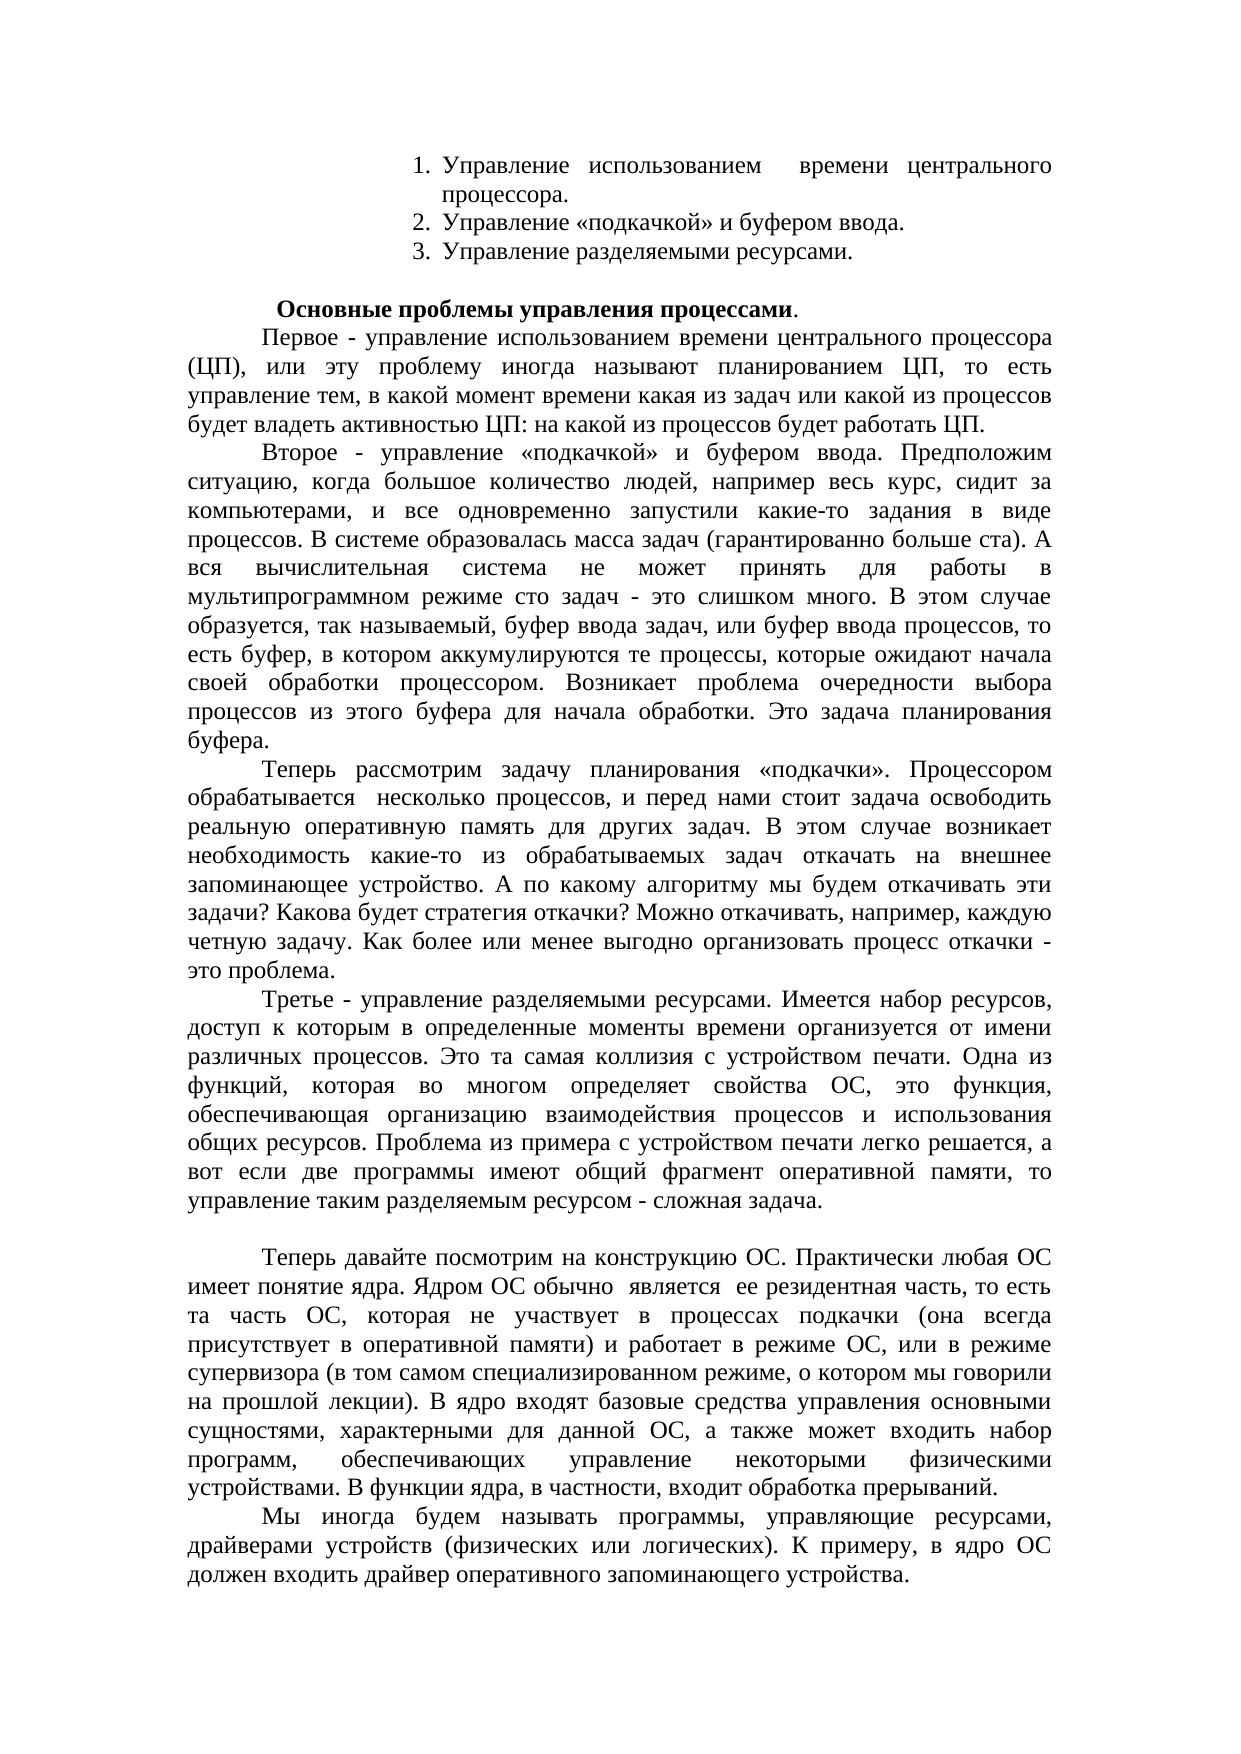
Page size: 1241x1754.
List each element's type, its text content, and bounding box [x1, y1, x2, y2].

text Теперь давайте посмотрим на конструкцию ОС. Практически любая ОС имеет понятие ядра. Ядром ОС обычно является ее резидентная часть, то есть та часть ОС, которая не участвует в процессах подкачки (она всегда присутствует в оперативной памяти) и работает в режиме ОС, или в режиме супервизора (в том самом специализированном режиме, о котором мы говорили на прошлой лекции). В ядро входят базовые средства управления основными сущностями, характерными для данной ОС, а также может входить набор программ, обеспечивающих управление некоторыми физическими устройствами. В функции ядра, в частности, входит обработка прерываний. [187, 1242, 1053, 1501]
text Второе - управление «подкачкой» и буфером ввода. Предположим ситуацию, когда большое количество людей, например весь курс, сидит за компьютерами, и все одновременно запустили какие-то задания в виде процессов. В системе образовалась масса задач (гарантированно больше ста). А вся вычислительная система не может принять для работы в мультипрограммном режиме сто задач - это слишком много. В этом случае образуется, так называемый, буфер ввода задач, или буфер ввода процессов, то есть буфер, в котором аккумулируются те процессы, которые ожидают начала своей обработки процессором. Возникает проблема очередности выбора процессов из этого буфера для начала обработки. Это задача планирования буфера. [187, 437, 1053, 754]
text Мы иногда будем называть программы, управляющие ресурсами, драйверами устройств (физических или логических). К примеру, в ядро ОС должен входить драйвер оперативного запоминающего устройства. [187, 1501, 1053, 1587]
text Первое - управление использованием времени центрального процессора (ЦП), или эту проблему иногда называют планированием ЦП, то есть управление тем, в какой момент времени какая из задач или какой из процессов будет владеть активностью ЦП: на какой из процессов будет работать ЦП. [187, 322, 1053, 437]
text Третье - управление разделяемыми ресурсами. Имеется набор ресурсов, доступ к которым в определенные моменты времени организуется от имени различных процессов. Это та самая коллизия с устройством печати. Одна из функций, которая во многом определяет свойства ОС, это функция, обеспечивающая организацию взаимодействия процессов и использования общих ресурсов. Проблема из примера с устройством печати легко решается, а вот если две программы имеют общий фрагмент оперативной памяти, то управление таким разделяемым ресурсом - сложная задача. [187, 984, 1053, 1214]
text Основные проблемы управления процессами. [187, 294, 1053, 322]
text Теперь рассмотрим задачу планирования «подкачки». Процессором обрабатывается несколько процессов, и перед нами стоит задача освободить реальную оперативную память для других задач. В этом случае возникает необходимость какие-то из обрабатываемых задач откачать на внешнее запоминающее устройство. А по какому алгоритму мы будем откачивать эти задачи? Какова будет стратегия откачки? Можно откачивать, например, каждую четную задачу. Как более или менее выгодно организовать процесс откачки - это проблема. [187, 754, 1053, 984]
list Управление разделяемыми ресурсами. [412, 236, 1053, 265]
list Управление «подкачкой» и буфером ввода. [412, 207, 1053, 236]
list Управление использованием времени центрального процессора. [412, 150, 1053, 207]
